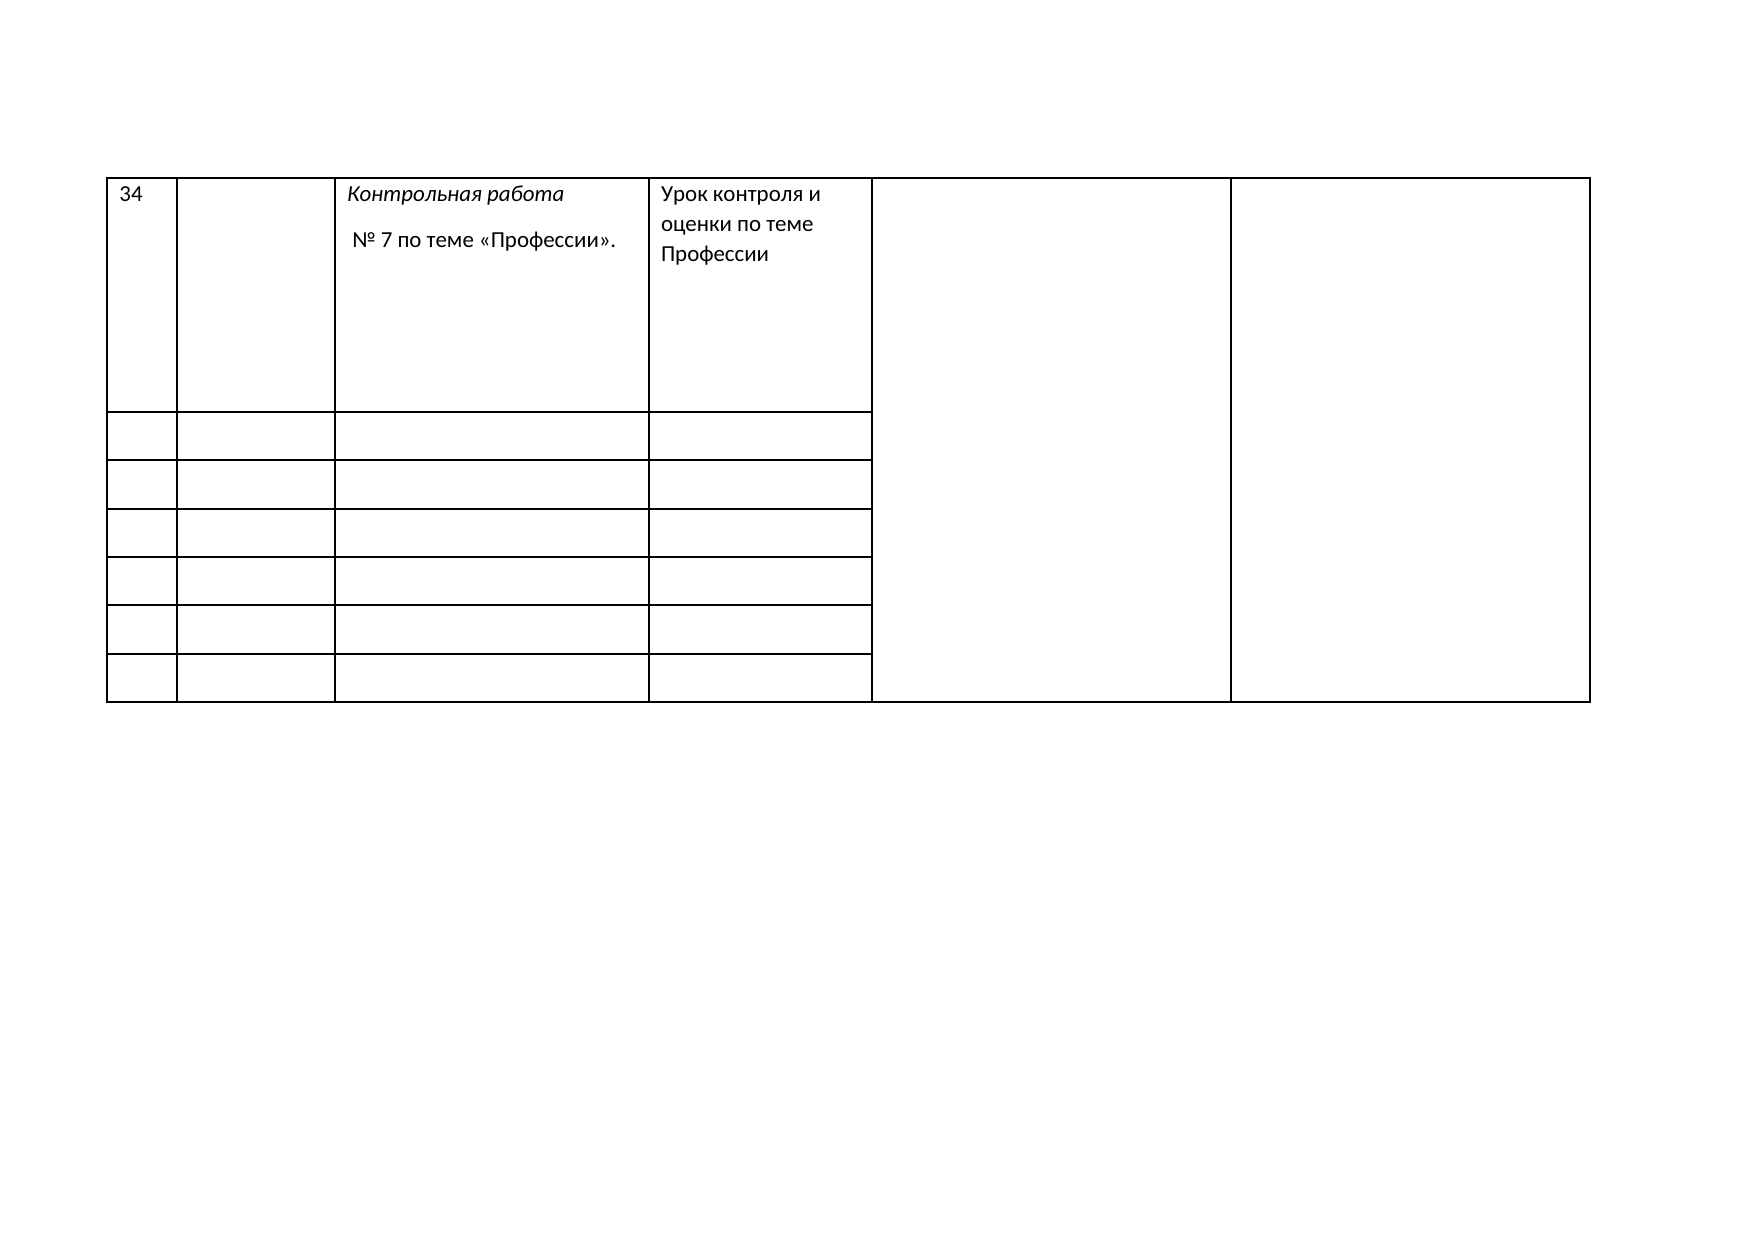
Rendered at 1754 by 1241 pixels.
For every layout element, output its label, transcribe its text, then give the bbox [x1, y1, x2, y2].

table_cell [650, 510, 871, 556]
table_cell [178, 461, 334, 508]
table_cell [650, 413, 871, 459]
table_cell [178, 413, 334, 459]
table_cell [650, 655, 871, 701]
table_cell [108, 558, 176, 604]
table_cell [336, 655, 648, 701]
table_cell [650, 606, 871, 653]
table_cell [178, 606, 334, 653]
table_cell 34 [108, 179, 176, 411]
table_cell [108, 510, 176, 556]
table_cell [336, 461, 648, 508]
table_cell [178, 510, 334, 556]
table_cell [336, 510, 648, 556]
table_cell [108, 413, 176, 459]
table_cell [650, 461, 871, 508]
table_cell Контрольная работа № 7 по теме «Профессии». [336, 179, 648, 411]
table_cell [178, 179, 334, 411]
table_cell [336, 558, 648, 604]
table_cell [108, 655, 176, 701]
table_cell Урок контроля и оценки по теме Профессии [650, 179, 871, 411]
table_cell [108, 461, 176, 508]
table_cell [650, 558, 871, 604]
table_cell [178, 655, 334, 701]
table_cell [336, 606, 648, 653]
table_cell [336, 413, 648, 459]
table_cell [178, 558, 334, 604]
table_cell [108, 606, 176, 653]
